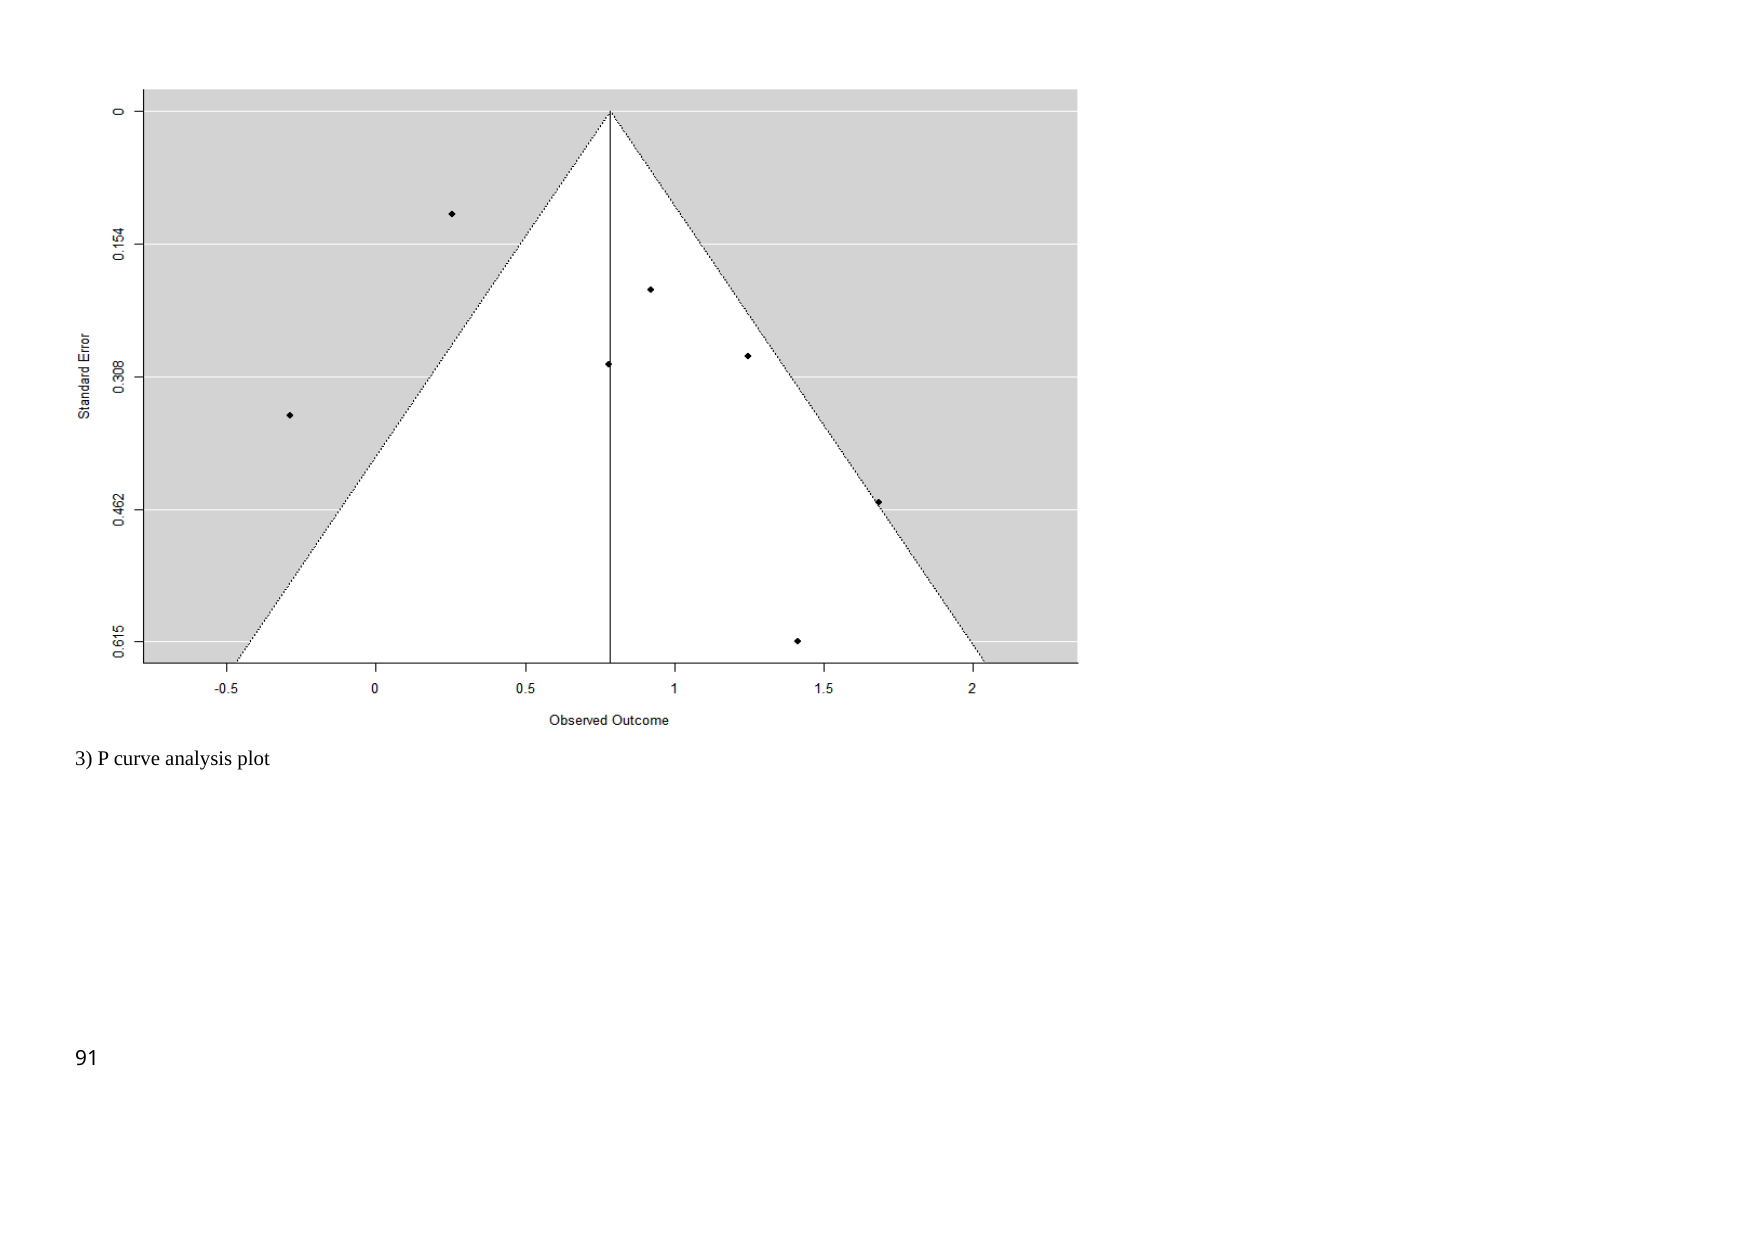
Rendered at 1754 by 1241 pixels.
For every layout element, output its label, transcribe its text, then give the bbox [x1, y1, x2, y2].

picture [75, 75, 1112, 728]
text 3) P curve analysis plot [75, 746, 1679, 770]
